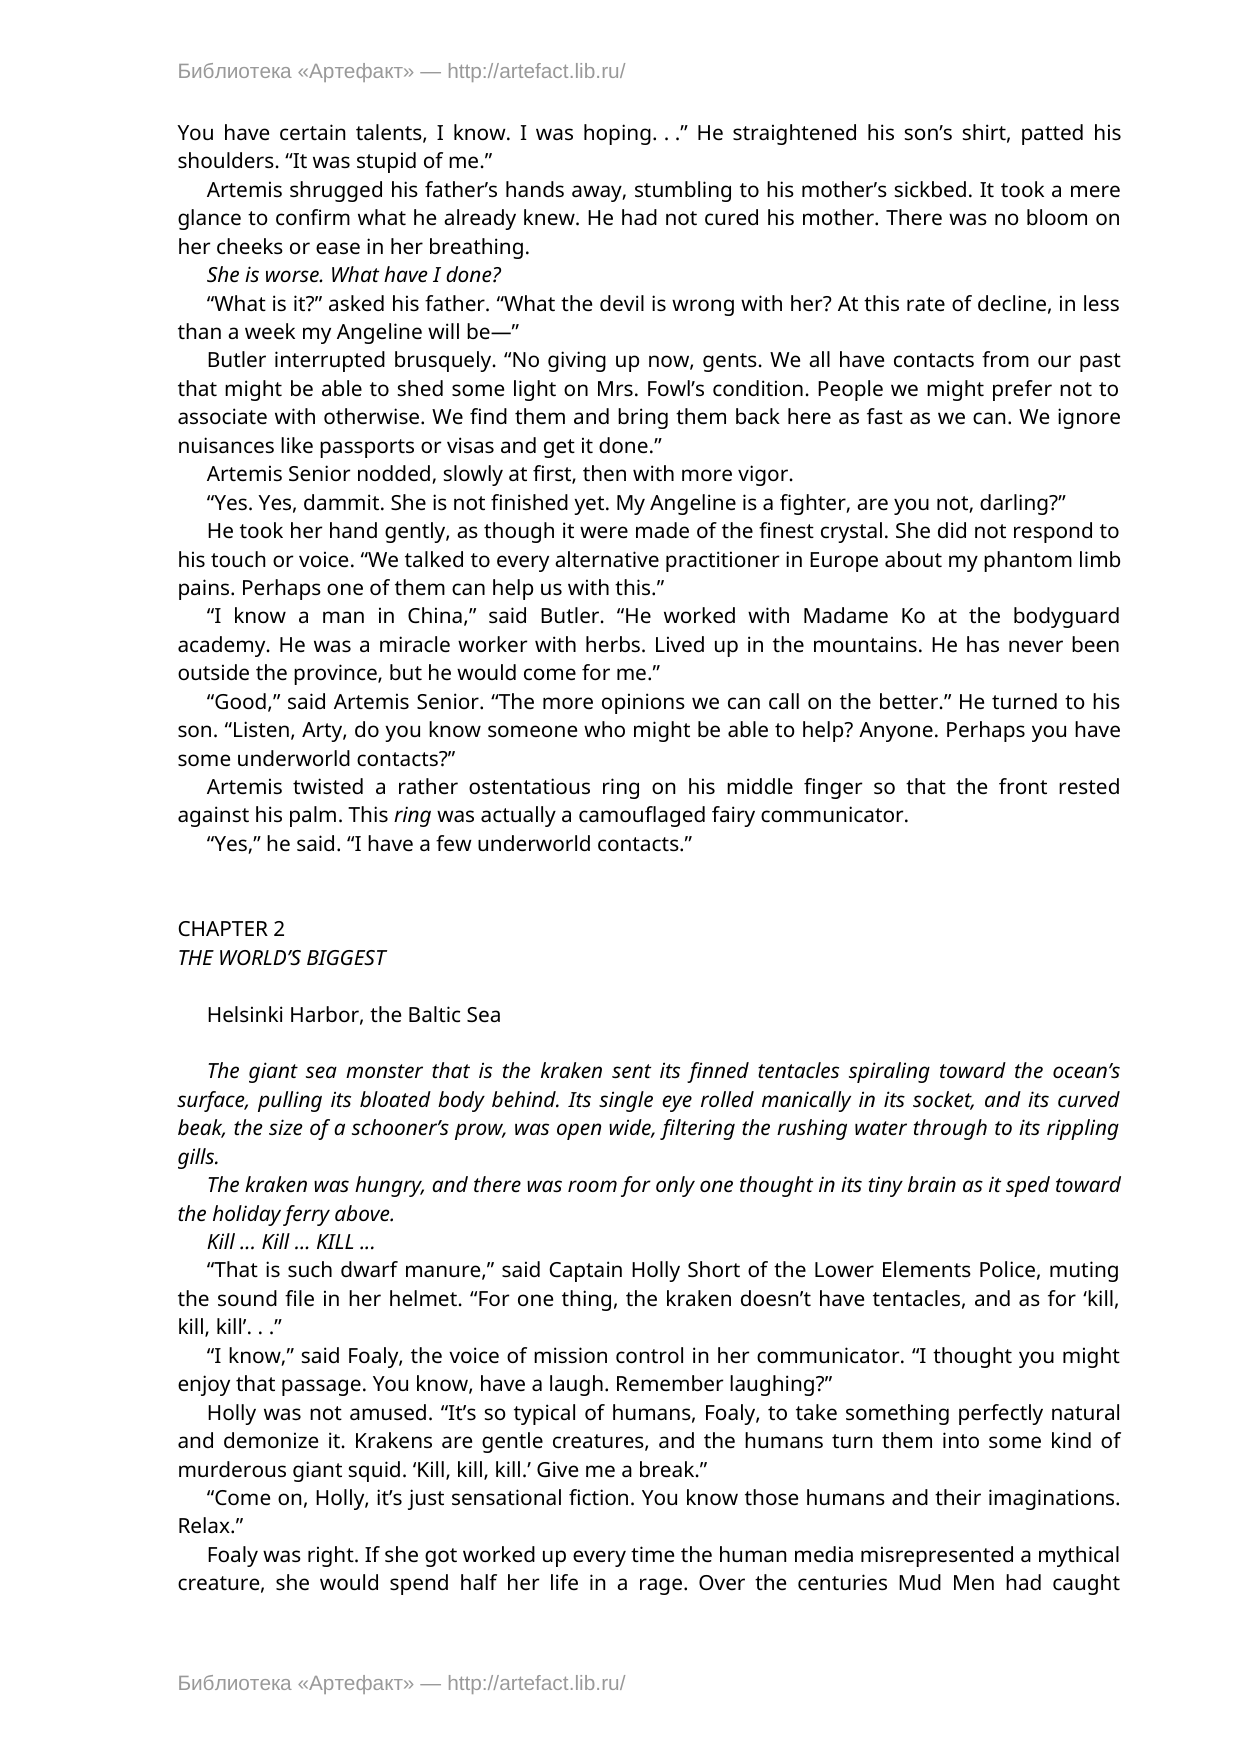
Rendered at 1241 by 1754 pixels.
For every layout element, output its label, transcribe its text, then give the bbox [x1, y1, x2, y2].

text “What is it?” asked his father. “What the devil is wrong with her? At this rate of decline, in less than a week my Angeline will be—” [177, 289, 1122, 346]
text She is worse. What have I done? [177, 260, 1122, 289]
text “Yes. Yes, dammit. She is not finished yet. My Angeline is a fighter, are you not, darling?” [177, 488, 1122, 516]
text “Come on, Holly, it’s just sensational fiction. You know those humans and their imaginations. Relax.” [177, 1483, 1122, 1540]
text Holly was not amused. “It’s so typical of humans, Foaly, to take something perfectly natural and demonize it. Krakens are gentle creatures, and the humans turn them into some kind of murderous giant squid. ‘Kill, kill, kill.’ Give me a break.” [177, 1398, 1122, 1483]
text Artemis twisted a rather ostentatious ring on his middle finger so that the front rested against his palm. This ring was actually a camouflaged fairy communicator. [177, 772, 1122, 829]
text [177, 118, 1122, 175]
text CHAPTER 2 [177, 914, 1122, 943]
text “That is such dwarf manure,” said Captain Holly Short of the Lower Elements Police, muting the sound file in her helmet. “For one thing, the kraken doesn’t have tentacles, and as for ‘kill, kill, kill’. . .” [177, 1256, 1122, 1341]
text Butler interrupted brusquely. “No giving up now, gents. We all have contacts from our past that might be able to shed some light on Mrs. Fowl’s condition. People we might prefer not to associate with otherwise. We find them and bring them back here as fast as we can. We ignore nuisances like passports or visas and get it done.” [177, 346, 1122, 459]
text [177, 1540, 1122, 1597]
text The kraken was hungry, and there was room for only one thought in its tiny brain as it sped toward the holiday ferry above. [177, 1170, 1122, 1227]
text The giant sea monster that is the kraken sent its finned tentacles spiraling toward the ocean’s surface, pulling its bloated body behind. Its single eye rolled manically in its socket, and its curved beak, the size of a schooner’s prow, was open wide, filtering the rushing water through to its rippling gills. [177, 1057, 1122, 1170]
text Kill ... Kill ... KILL ... [177, 1227, 1122, 1256]
text Artemis shrugged his father’s hands away, stumbling to his mother’s sickbed. It took a mere glance to confirm what he already knew. He had not cured his mother. There was no bloom on her cheeks or ease in her breathing. [177, 175, 1122, 260]
subtitle THE WORLD’S BIGGEST [177, 943, 1122, 971]
text “Good,” said Artemis Senior. “The more opinions we can call on the better.” He turned to his son. “Listen, Arty, do you know someone who might be able to help? Anyone. Perhaps you have some underworld contacts?” [177, 687, 1122, 772]
subtitle Helsinki Harbor, the Baltic Sea [177, 1000, 1122, 1028]
text “I know,” said Foaly, the voice of mission control in her communicator. “I thought you might enjoy that passage. You know, have a laugh. Remember laughing?” [177, 1341, 1122, 1398]
text Artemis Senior nodded, slowly at first, then with more vigor. [177, 459, 1122, 488]
text He took her hand gently, as though it were made of the finest crystal. She did not respond to his touch or voice. “We talked to every alternative practitioner in Europe about my phantom limb pains. Perhaps one of them can help us with this.” [177, 516, 1122, 602]
text “Yes,” he said. “I have a few underworld contacts.” [177, 829, 1122, 857]
text “I know a man in China,” said Butler. “He worked with Madame Ko at the bodyguard academy. He was a miracle worker with herbs. Lived up in the mountains. He has never been outside the province, but he would come for me.” [177, 602, 1122, 687]
